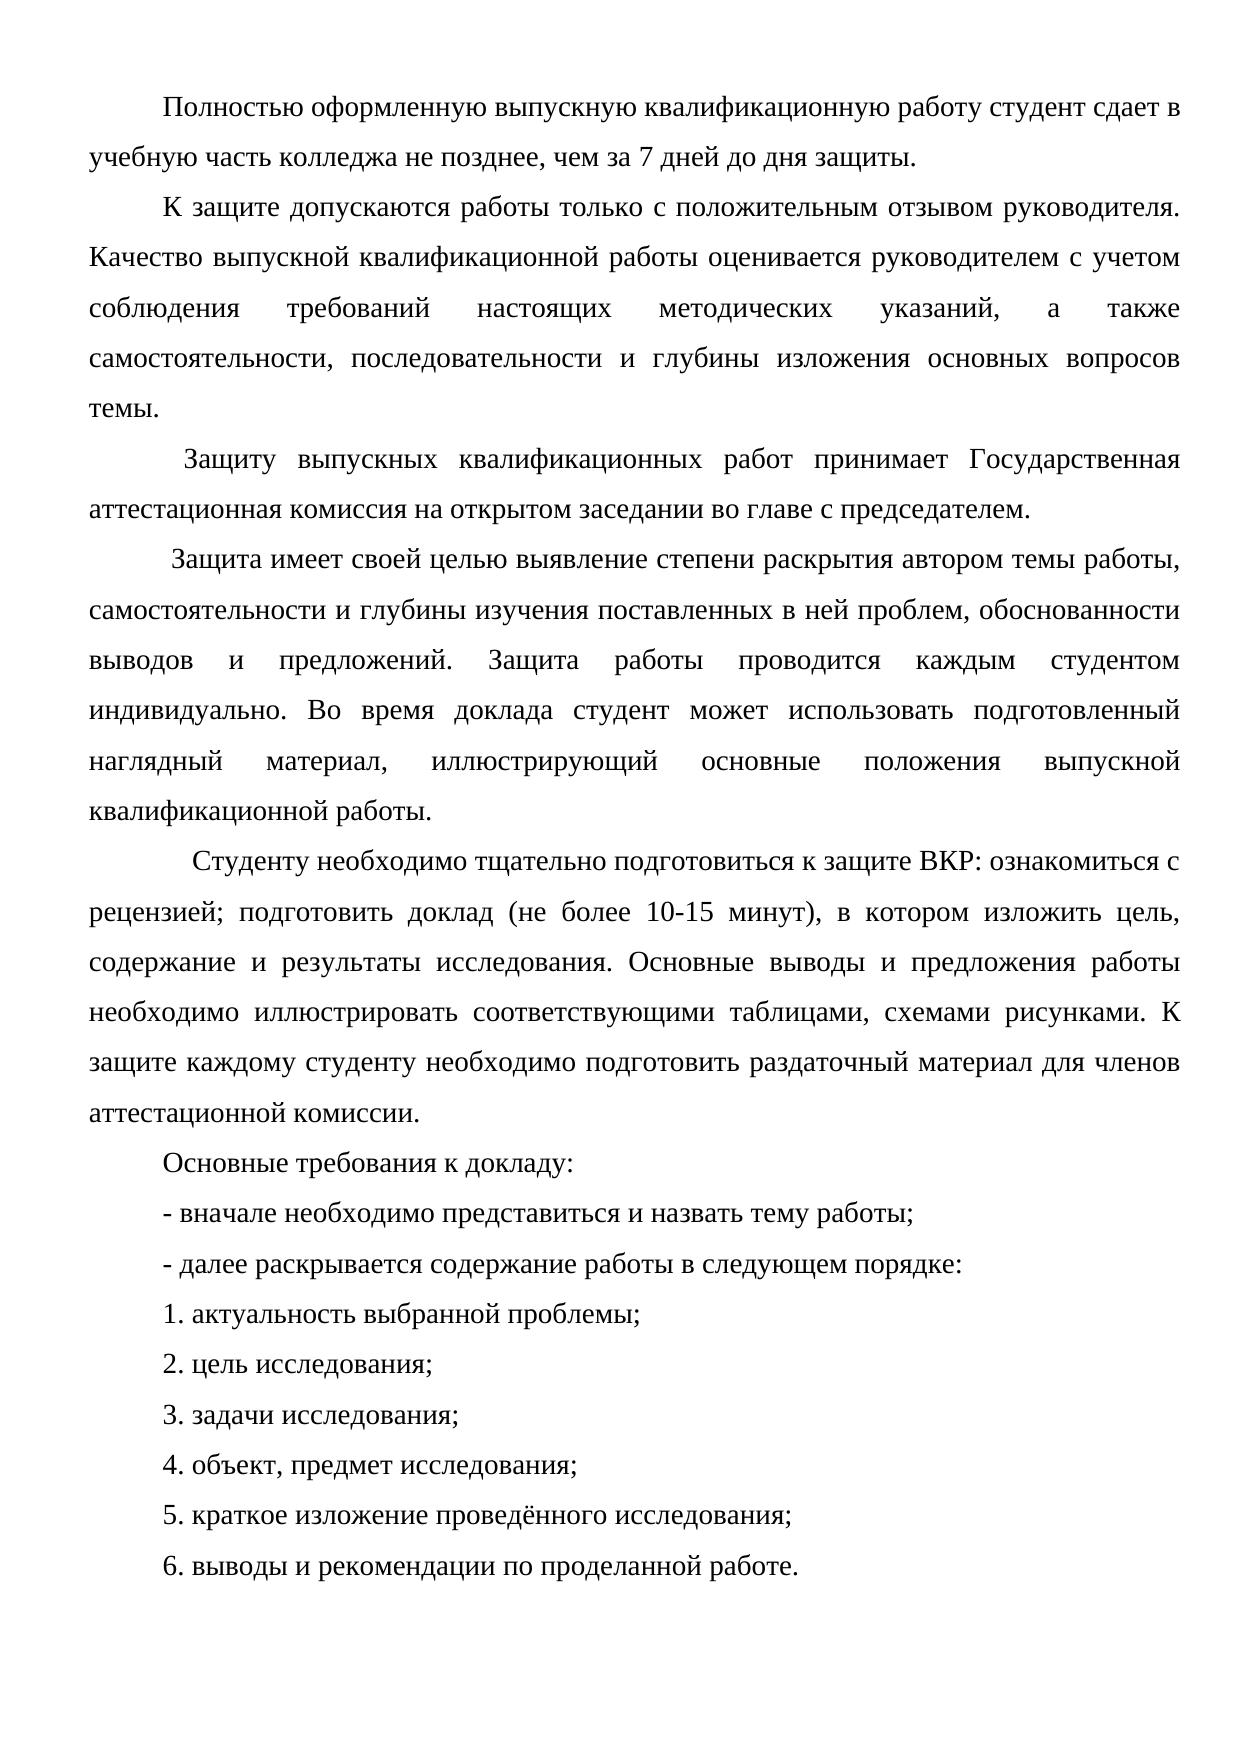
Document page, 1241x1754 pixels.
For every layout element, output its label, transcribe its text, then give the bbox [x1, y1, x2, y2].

text Студенту необходимо тщательно подготовиться к защите ВКР: ознакомиться с рецензией; подготовить доклад (не более 10-15 минут), в котором изложить цель, содержание и результаты исследования. Основные выводы и предложения работы необходимо иллюстрировать соответствующими таблицами, схемами рисунками. К защите каждому студенту необходимо подготовить раздаточный материал для членов аттестационной комиссии. [89, 843, 1181, 1128]
text 4. объект, предмет исследования; [89, 1447, 1181, 1481]
text Защита имеет своей целью выявление степени раскрытия автором темы работы, самостоятельности и глубины изучения поставленных в ней проблем, обоснованности выводов и предложений. Защита работы проводится каждым студентом индивидуально. Во время доклада студент может использовать подготовленный наглядный материал, иллюстрирующий основные положения выпускной квалификационной работы. [89, 541, 1181, 827]
text - вначале необходимо представиться и назвать тему работы; [89, 1196, 1181, 1229]
text 2. цель исследования; [89, 1346, 1181, 1380]
text 1. актуальность выбранной проблемы; [89, 1296, 1181, 1330]
text 3. задачи исследования; [89, 1397, 1181, 1430]
text 6. выводы и рекомендации по проделанной работе. [89, 1548, 1181, 1581]
text Полностью оформленную выпускную квалификационную работу студент сдает в учебную часть колледжа не позднее, чем за 7 дней до дня защиты. [89, 89, 1181, 172]
text К защите допускаются работы только с положительным отзывом руководителя. Качество выпускной квалификационной работы оценивается руководителем с учетом соблюдения требований настоящих методических указаний, а также самостоятельности, последовательности и глубины изложения основных вопросов темы. [89, 189, 1181, 424]
text - далее раскрывается содержание работы в следующем порядке: [89, 1246, 1181, 1279]
text Защиту выпускных квалификационных работ принимает Государственная аттестационная комиссия на открытом заседании во главе с председателем. [89, 441, 1181, 525]
text Основные требования к докладу: [89, 1145, 1181, 1179]
text 5. краткое изложение проведённого исследования; [89, 1497, 1181, 1531]
